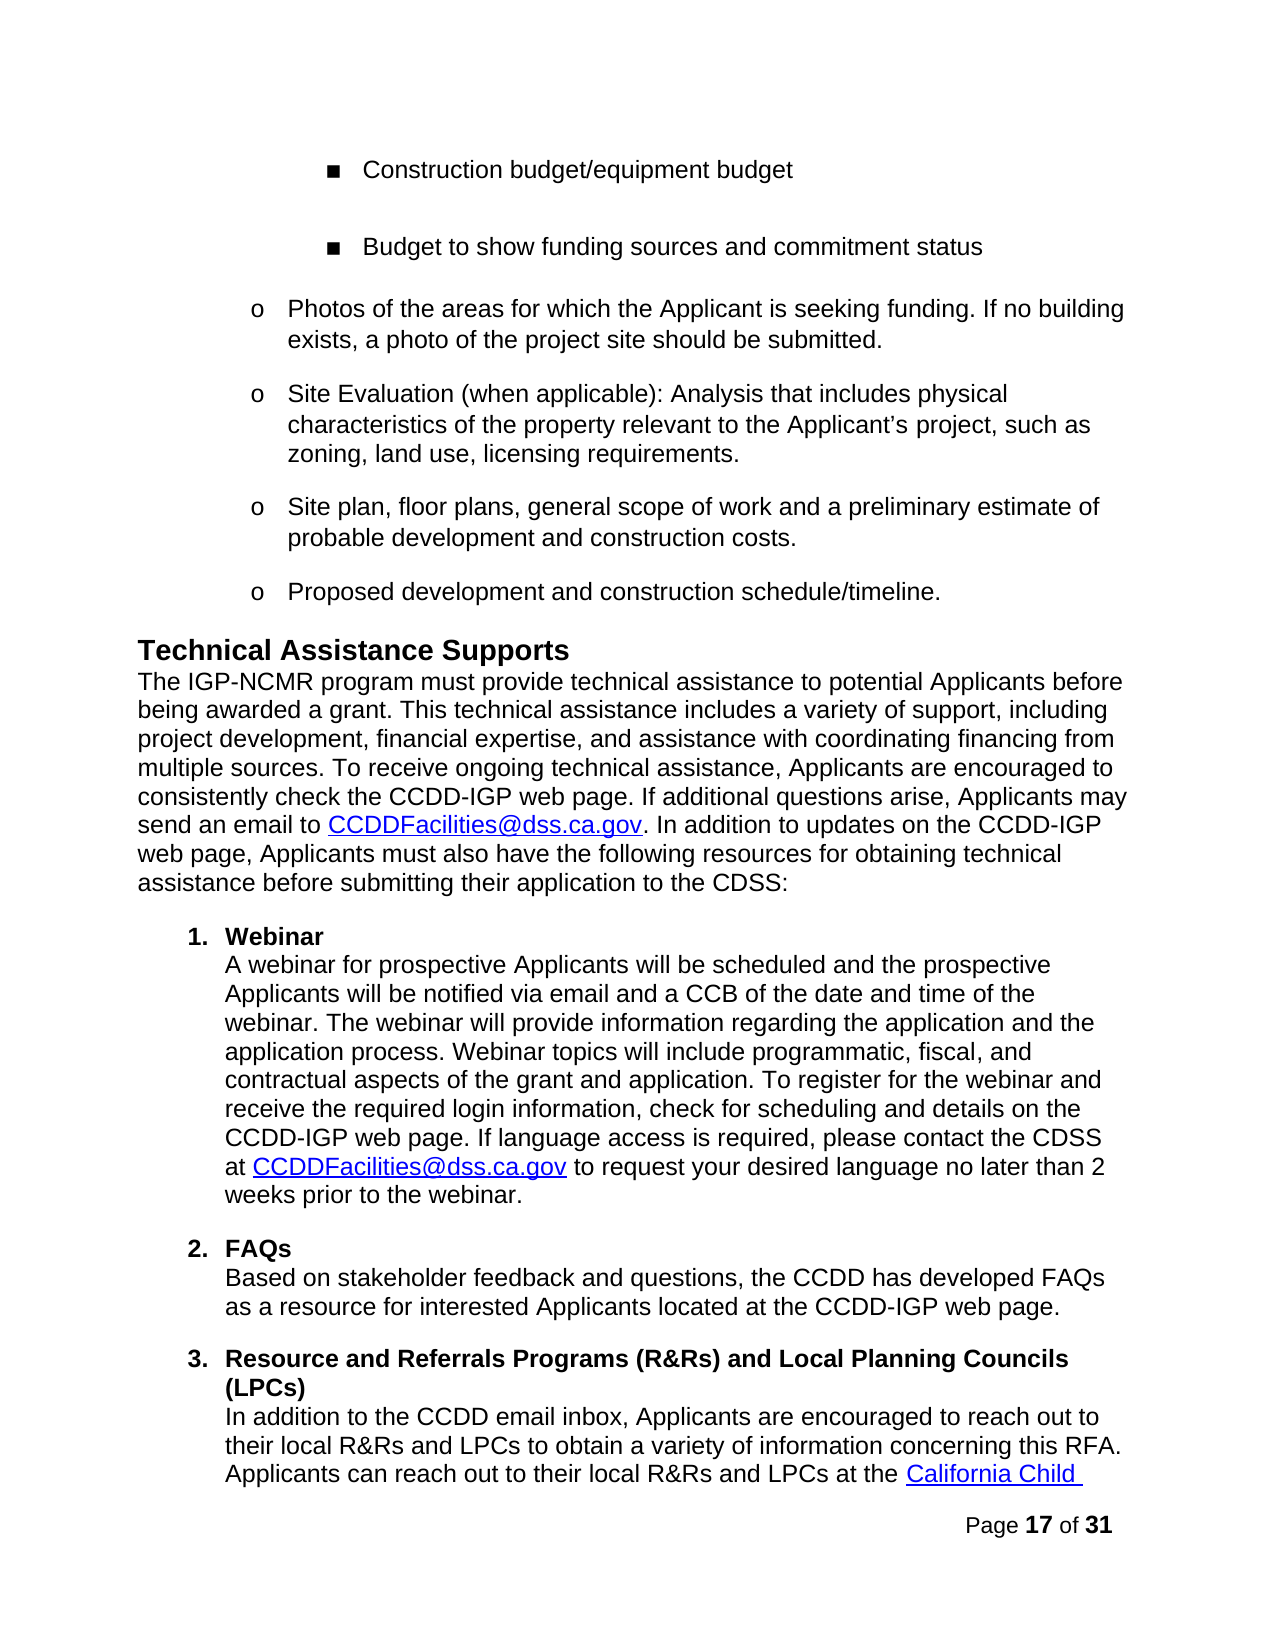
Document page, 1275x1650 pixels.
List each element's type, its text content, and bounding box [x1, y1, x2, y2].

list Construction budget/equipment budget [325, 142, 1135, 193]
list FAQs [187, 1234, 1135, 1263]
list Photos of the areas for which the Applicant is seeking funding. If no building exists, a photo of the project site should be submitted. [250, 294, 1135, 354]
subtitle Technical Assistance Supports [137, 633, 1135, 666]
list A webinar for prospective Applicants will be scheduled and the prospective Applicants will be notified via email and a CCB of the date and time of the webinar. The webinar will provide information regarding the application and the application process. Webinar topics will include programmatic, fiscal, and contractual aspects of the grant and application. To register for the webinar and receive the required login information, check for scheduling and details on the CCDD-IGP web page. If language access is required, please contact the CDSS at CCDDFacilities@dss.ca.gov to request your desired language no later than 2 weeks prior to the webinar. [224, 950, 1110, 1209]
text The IGP-NCMR program must provide technical assistance to potential Applicants before being awarded a grant. This technical assistance includes a variety of support, including project development, financial expertise, and assistance with coordinating financing from multiple sources. To receive ongoing technical assistance, Applicants are encouraged to consistently check the CCDD-IGP web page. If additional questions arise, Applicants may send an email to CCDDFacilities@dss.ca.gov. In addition to updates on the CCDD-IGP web page, Applicants must also have the following resources for obtaining technical assistance before submitting their application to the CDSS: [137, 666, 1135, 896]
list Proposed development and construction schedule/timeline. [250, 577, 1135, 608]
text Based on stakeholder feedback and questions, the CCDD has developed FAQs as a resource for interested Applicants located at the CCDD-IGP web page. [225, 1263, 1125, 1320]
list Budget to show funding sources and commitment status [325, 218, 1135, 269]
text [225, 1402, 1125, 1488]
list Resource and Referrals Programs (R&Rs) and Local Planning Councils (LPCs) [187, 1344, 1135, 1402]
list Webinar [187, 921, 1135, 950]
list Site plan, floor plans, general scope of work and a preliminary estimate of probable development and construction costs. [250, 492, 1135, 552]
list Site Evaluation (when applicable): Analysis that includes physical characteristics of the property relevant to the Applicant’s project, such as zoning, land use, licensing requirements. [250, 379, 1135, 467]
